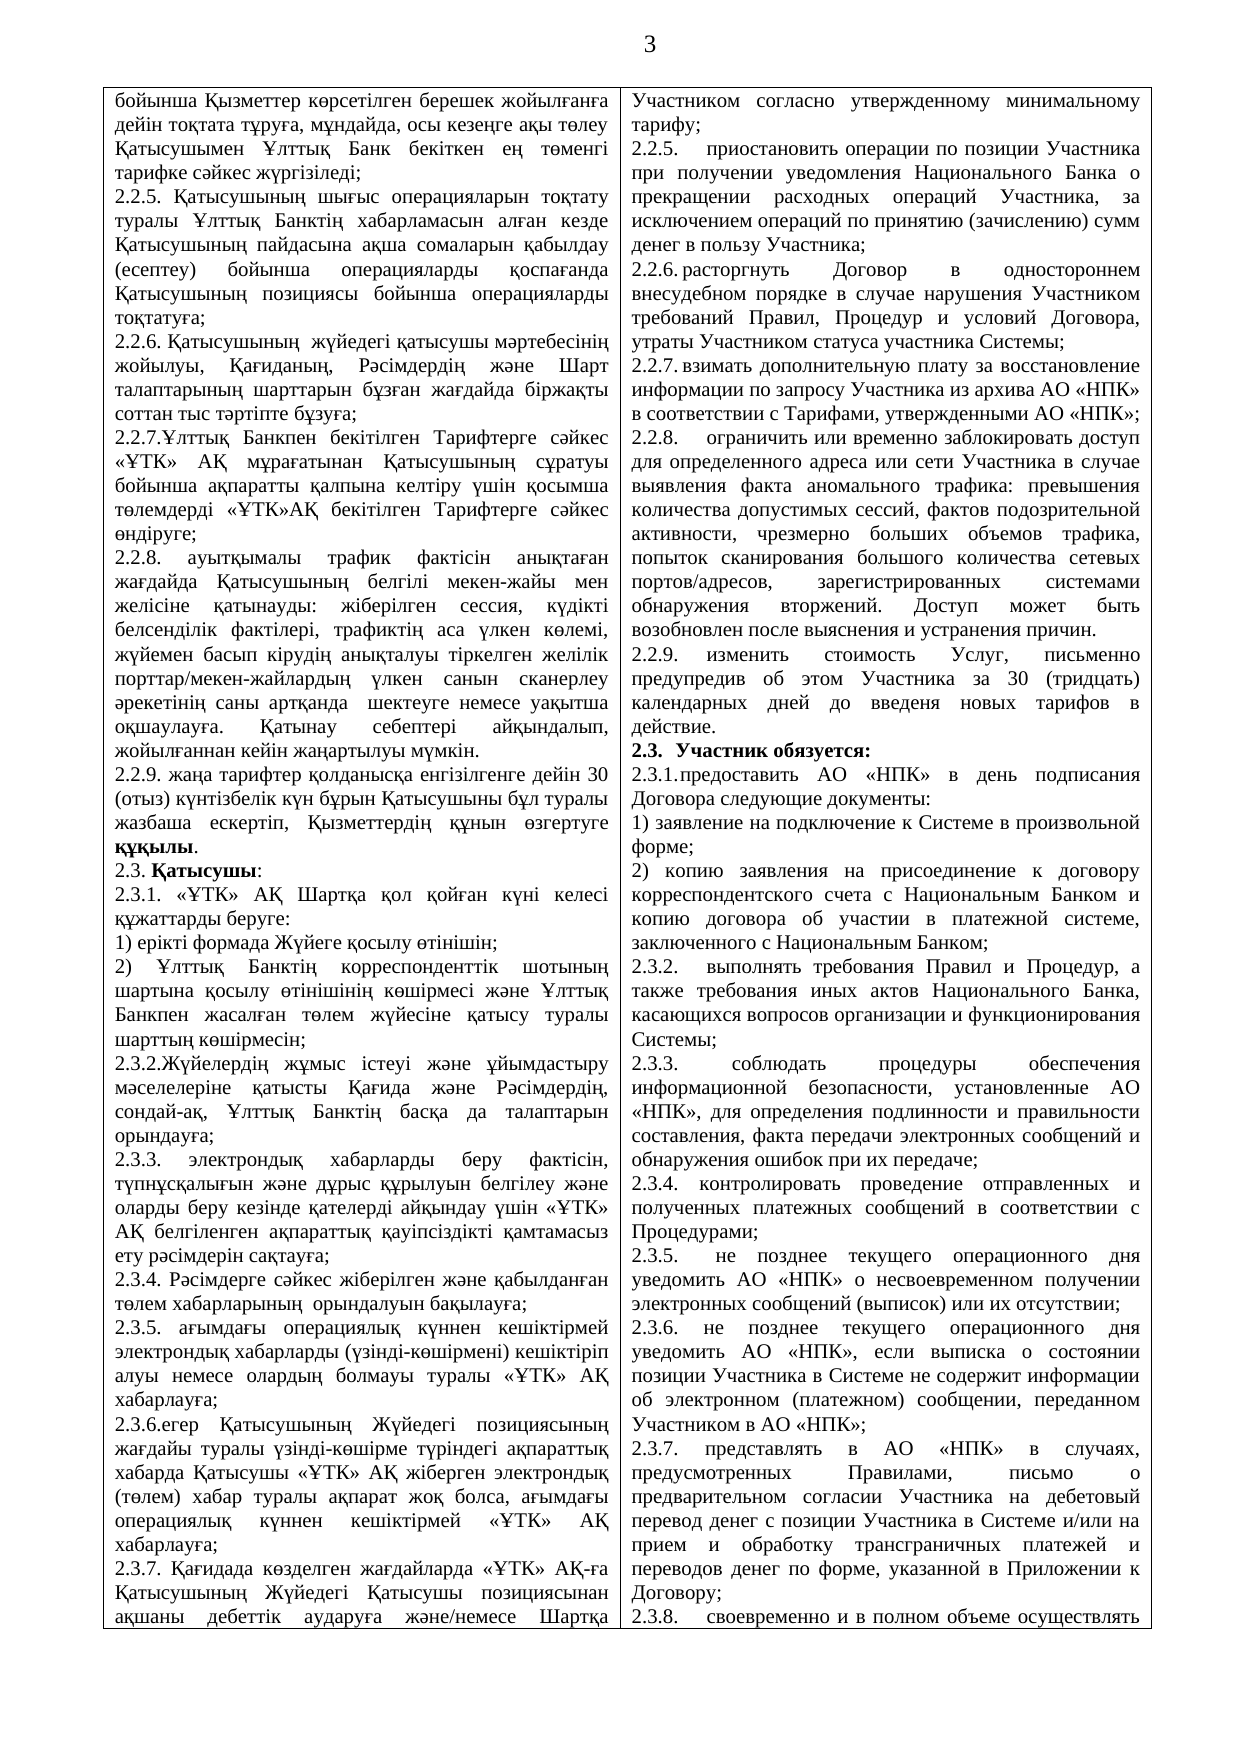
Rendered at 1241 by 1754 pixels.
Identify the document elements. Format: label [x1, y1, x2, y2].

table_header [104, 88, 620, 1628]
table_header [621, 88, 1151, 1628]
